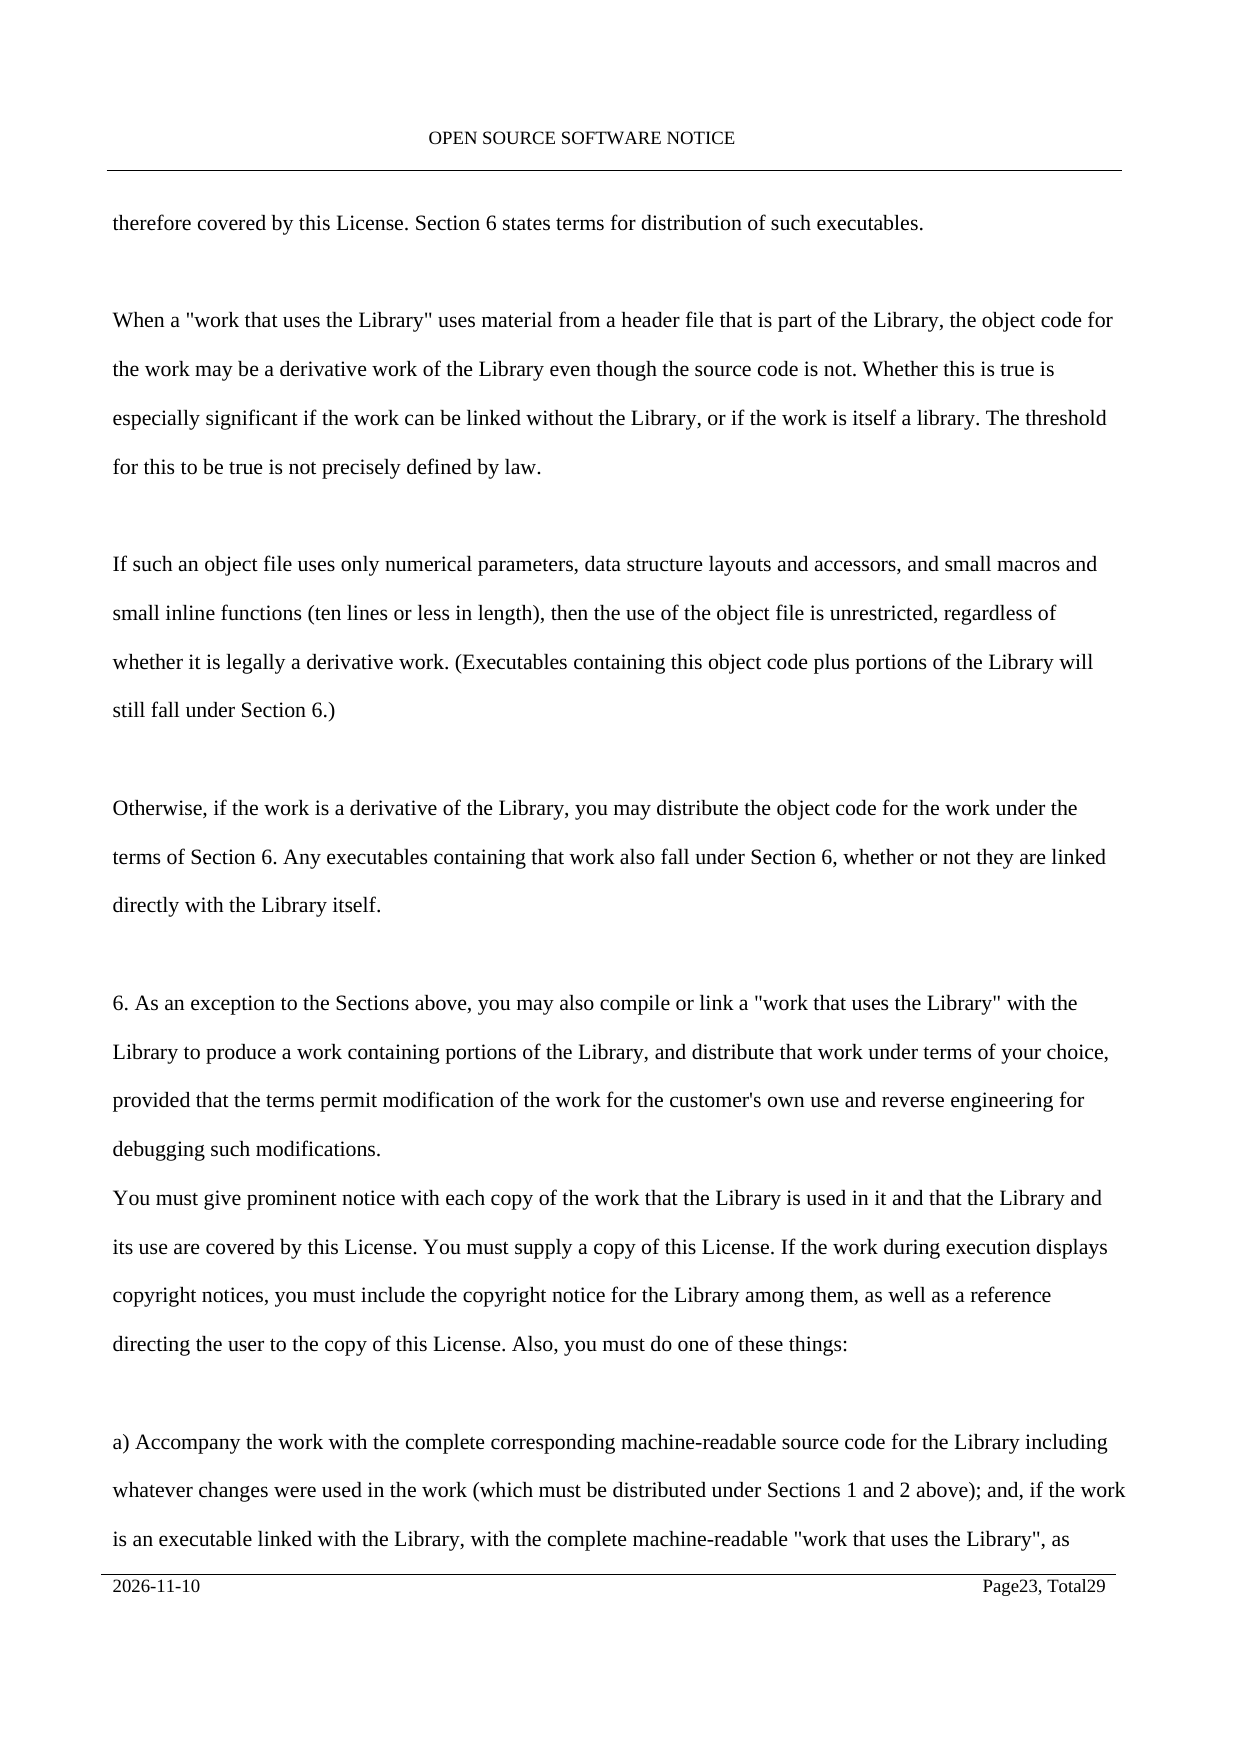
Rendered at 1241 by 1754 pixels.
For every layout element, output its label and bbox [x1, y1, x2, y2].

text [112, 206, 1128, 1555]
